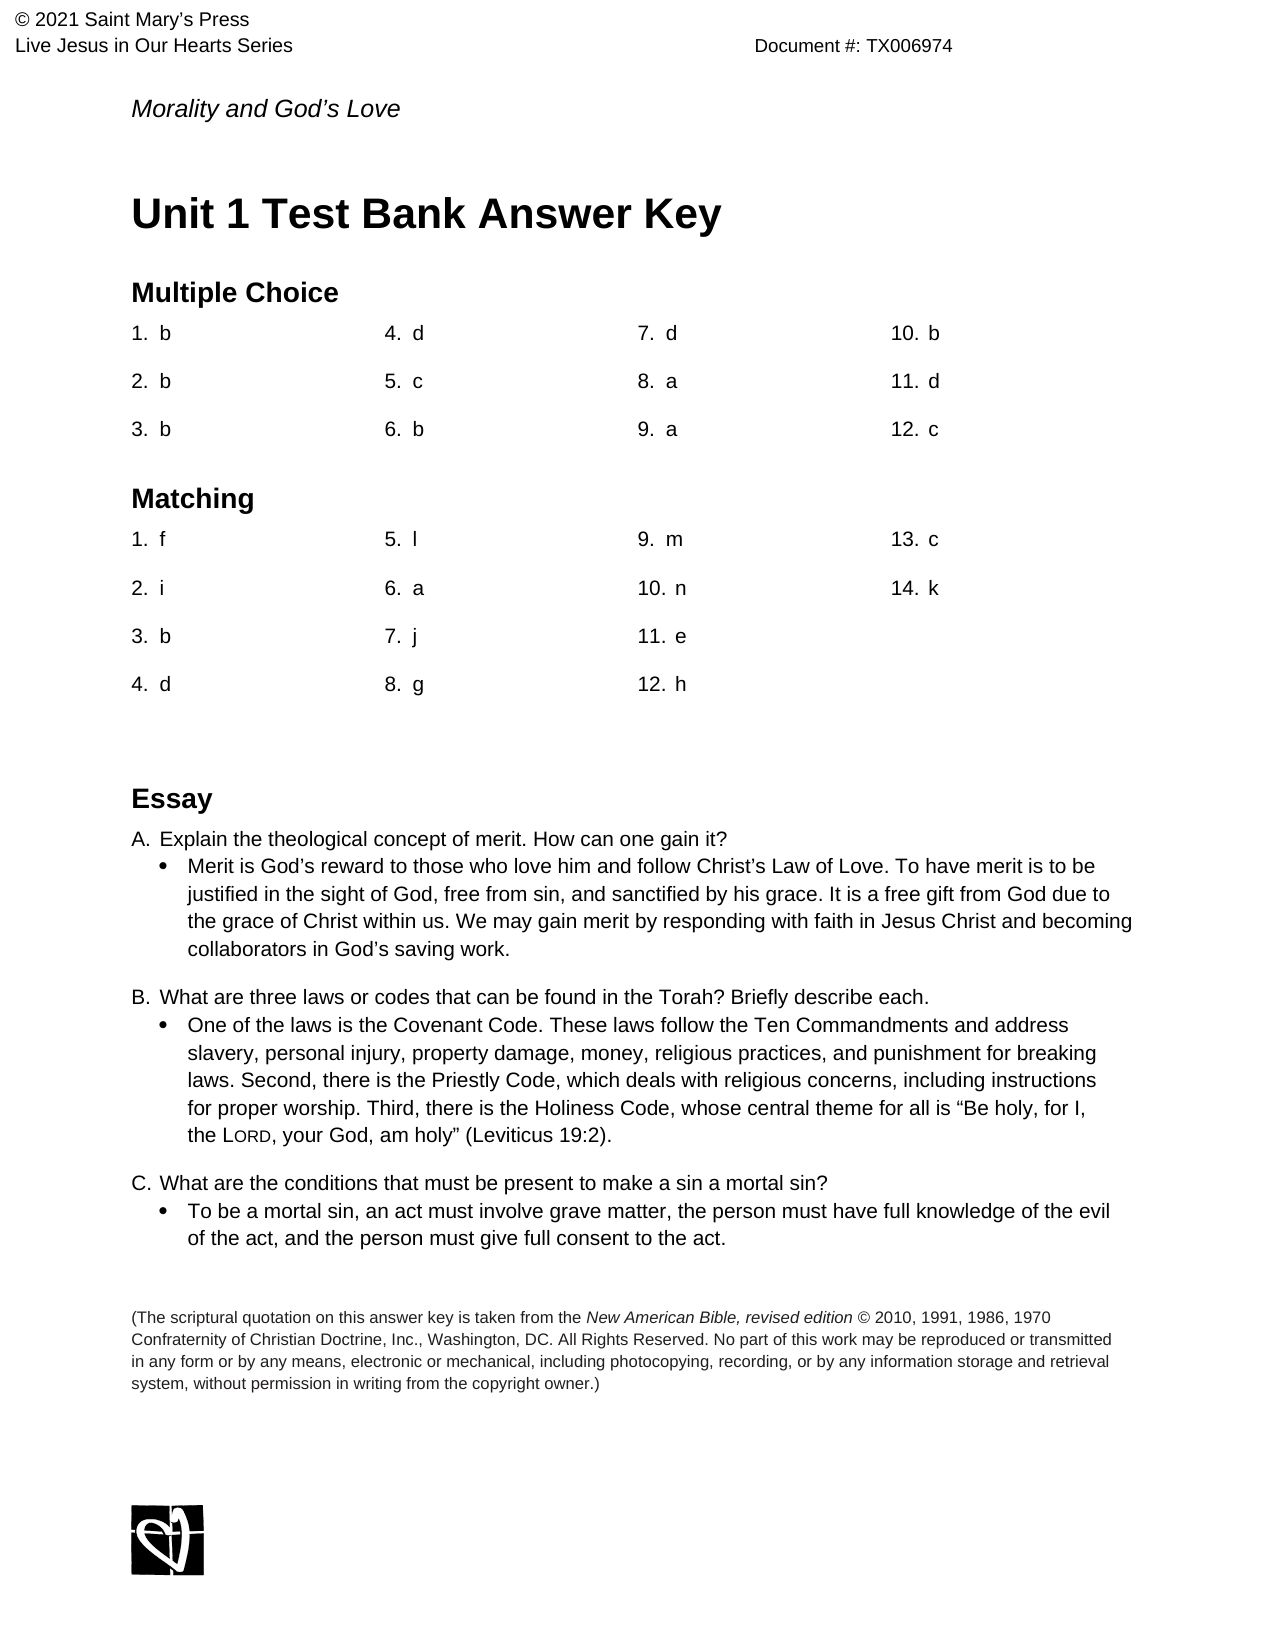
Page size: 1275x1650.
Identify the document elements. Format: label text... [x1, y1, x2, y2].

list g [384, 672, 637, 696]
list j [384, 624, 637, 648]
list f [131, 527, 384, 551]
list One of the laws is the Covenant Code. These laws follow the Ten Commandments and address slavery, personal injury, property damage, money, religious practices, and punishment for breaking laws. Second, there is the Priestly Code, which deals with religious concerns, including instructions for proper worship. Third, there is the Holiness Code, whose central theme for all is “Be holy, for I, the Lord, your God, am holy” (Leviticus 19:2). [159, 1013, 1144, 1147]
list d [131, 672, 384, 696]
list d [384, 320, 637, 344]
list h [637, 672, 891, 696]
list d [637, 320, 891, 344]
text (The scriptural quotation on this answer key is taken from the New American Bible, revised edition © 2010, 1991, 1986, 1970 Confraternity of Christian Doctrine, Inc., Washington, DC. All Rights Reserved. No part of this work may be reproduced or transmitted in any form or by any means, electronic or mechanical, including photocopying, recording, or by any information storage and retrieval system, without permission in writing from the copyright owner.) [131, 1308, 1144, 1393]
list What are the conditions that must be present to make a sin a mortal sin? [131, 1171, 1144, 1195]
list c [891, 417, 1144, 441]
list a [384, 575, 637, 599]
list b [131, 624, 384, 648]
list What are three laws or codes that can be found in the Torah? Briefly describe each. [131, 985, 1144, 1009]
text Essay [131, 782, 1144, 814]
text Unit 1 Test Bank Answer Key [131, 189, 1144, 238]
list To be a mortal sin, an act must involve grave matter, the person must have full knowledge of the evil of the act, and the person must give full consent to the act. [159, 1199, 1144, 1250]
list k [891, 575, 1144, 599]
list b [891, 320, 1144, 344]
text Multiple Choice [131, 276, 1144, 308]
text Matching [131, 482, 1144, 514]
list c [891, 527, 1144, 551]
list a [637, 369, 891, 393]
list n [637, 575, 891, 599]
list i [131, 575, 384, 599]
list c [384, 369, 637, 393]
list d [891, 369, 1144, 393]
list b [384, 417, 637, 441]
list b [131, 320, 384, 344]
list a [637, 417, 891, 441]
list b [131, 369, 384, 393]
list b [131, 417, 384, 441]
list Merit is God’s reward to those who love him and follow Christ’s Law of Love. To have merit is to be justified in the sight of God, free from sin, and sanctified by his grace. It is a free gift from God due to the grace of Christ within us. We may gain merit by responding with faith in Jesus Christ and becoming collaborators in God’s saving work. [159, 854, 1144, 961]
list l [384, 527, 637, 551]
list Explain the theological concept of merit. How can one gain it? [131, 827, 1144, 851]
list m [637, 527, 891, 551]
list e [637, 624, 891, 648]
